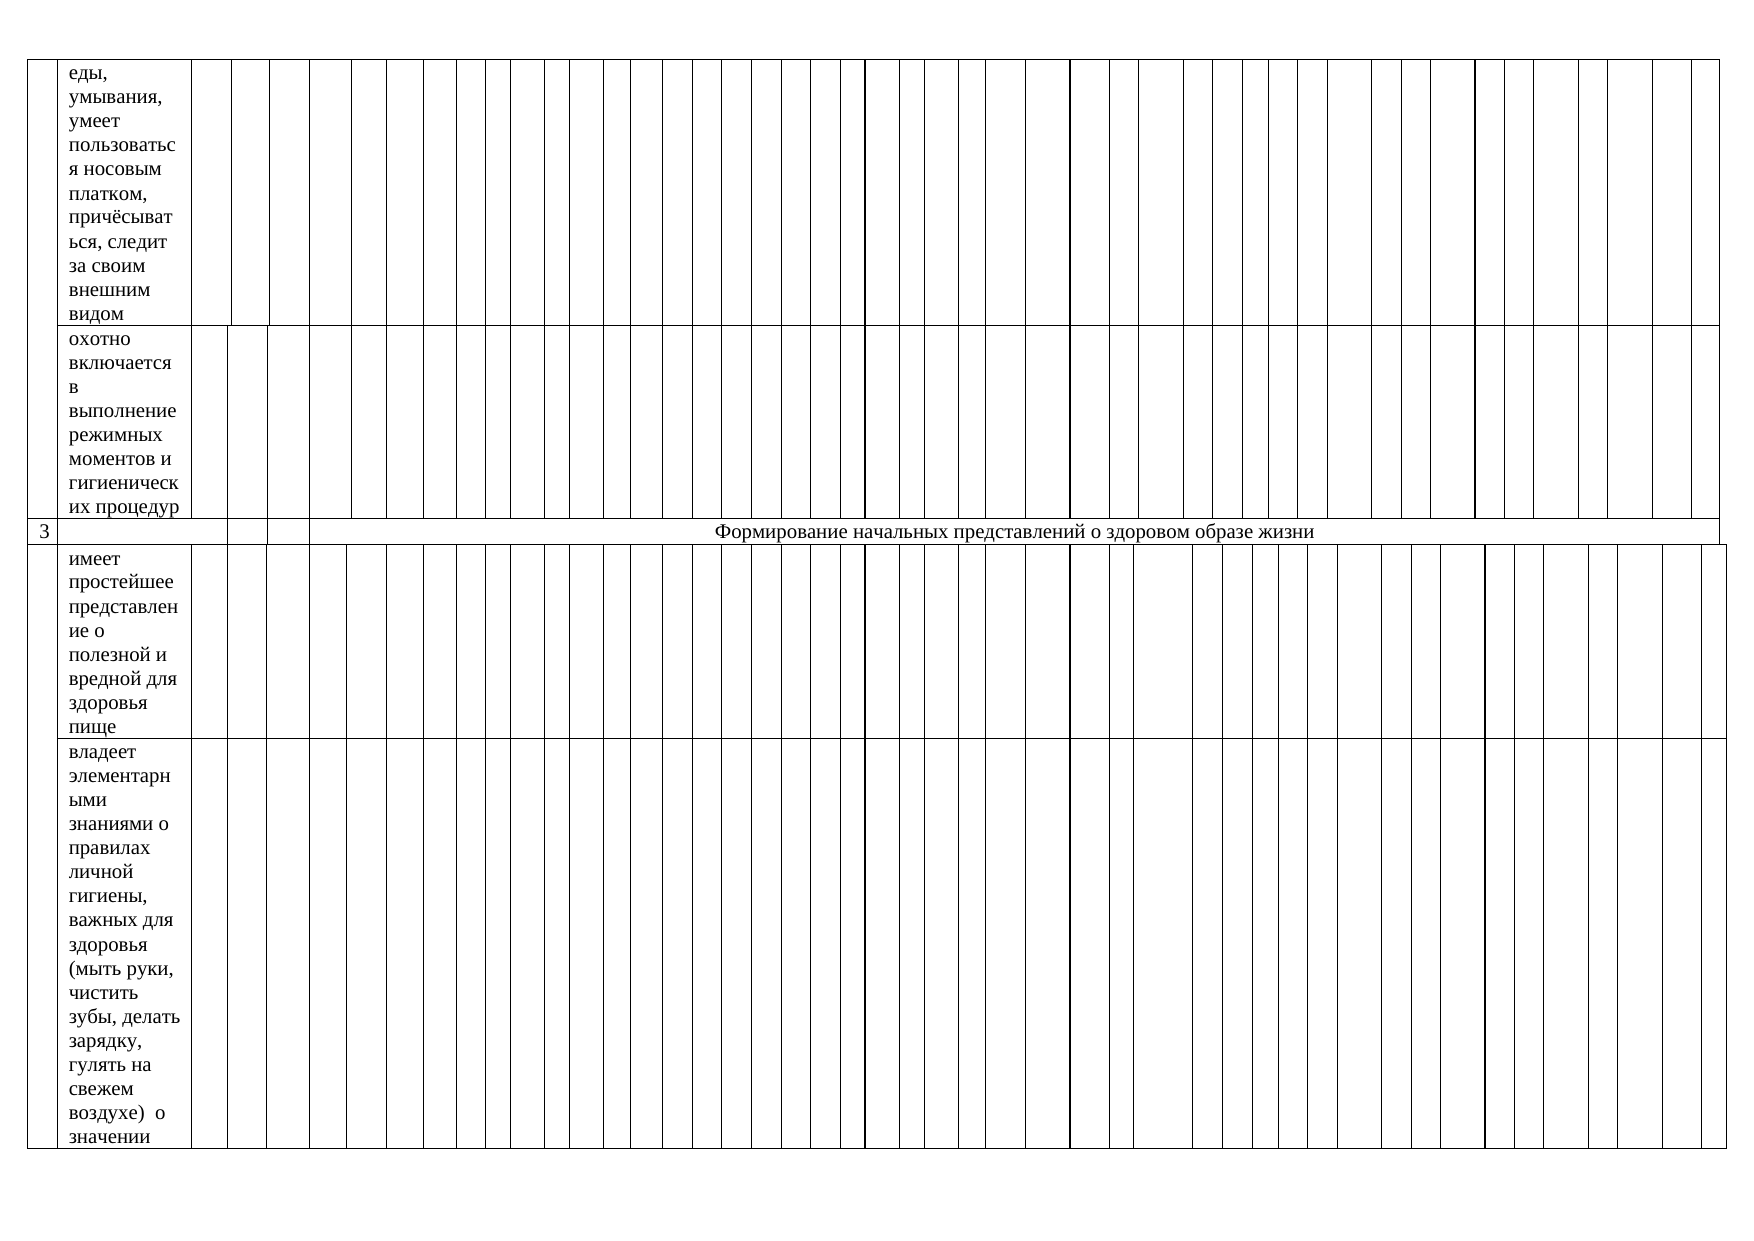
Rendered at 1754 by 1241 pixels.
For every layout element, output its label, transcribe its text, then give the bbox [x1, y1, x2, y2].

table_cell [900, 326, 924, 518]
table_cell [1544, 739, 1588, 1148]
table_cell [1110, 545, 1133, 738]
table_cell [693, 545, 721, 738]
table_cell [1139, 60, 1183, 325]
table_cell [58, 60, 191, 325]
table_cell [1544, 545, 1588, 738]
table_cell [1279, 739, 1307, 1148]
table_cell [1692, 326, 1719, 518]
table_cell [1193, 545, 1222, 738]
table_cell [267, 545, 309, 738]
table_cell [900, 60, 924, 325]
table_cell [1486, 545, 1514, 738]
table_cell [663, 739, 692, 1148]
table_cell [1110, 60, 1138, 325]
table_cell [1269, 60, 1297, 325]
table_cell [1663, 545, 1701, 738]
table_cell [1134, 739, 1192, 1148]
table_cell [1589, 739, 1617, 1148]
table_cell [268, 519, 309, 544]
table_cell [866, 60, 899, 325]
table_cell [1372, 326, 1401, 518]
table_cell [1441, 739, 1484, 1148]
table_cell [811, 326, 840, 518]
table_cell [310, 739, 346, 1148]
table_cell [192, 739, 227, 1148]
table_cell [925, 545, 958, 738]
table_cell [511, 739, 544, 1148]
table_cell [1298, 326, 1327, 518]
table_cell [841, 739, 864, 1148]
table_cell [1505, 326, 1533, 518]
table_cell [811, 739, 840, 1148]
table_cell [604, 545, 630, 738]
table_cell [752, 60, 781, 325]
table_cell [352, 60, 386, 325]
table_cell [1412, 545, 1440, 738]
table_cell [1026, 326, 1069, 518]
table_cell [1213, 60, 1242, 325]
table_cell [1253, 739, 1278, 1148]
table_cell [424, 545, 456, 738]
table_cell [1184, 326, 1212, 518]
table_cell [1328, 326, 1371, 518]
table_cell [486, 60, 510, 325]
table_cell [1026, 739, 1069, 1148]
table_cell [347, 545, 386, 738]
table_cell [192, 60, 231, 325]
table_cell [1110, 326, 1138, 518]
table_cell [693, 60, 721, 325]
table_cell [387, 545, 423, 738]
table_cell [1026, 60, 1069, 325]
table_cell [1071, 545, 1109, 738]
table_cell [1382, 739, 1411, 1148]
table_cell [1134, 545, 1192, 738]
table_cell [1253, 545, 1278, 738]
table_cell [1026, 545, 1069, 738]
table_cell [1243, 60, 1268, 325]
table_cell [782, 326, 810, 518]
table_cell [486, 739, 510, 1148]
table_cell [752, 739, 781, 1148]
table_cell [424, 739, 456, 1148]
table_cell [925, 60, 958, 325]
table_cell [1071, 326, 1109, 518]
table_cell [1223, 545, 1252, 738]
table_cell [782, 739, 810, 1148]
table_cell [270, 60, 309, 325]
table_cell [841, 545, 864, 738]
table_cell охотно включается в выполнение режимных моментов и гигиенических процедур [58, 326, 191, 518]
table_cell [722, 545, 751, 738]
table_cell [1618, 739, 1662, 1148]
table_cell [352, 326, 386, 518]
table_cell [1184, 60, 1212, 325]
table_cell [959, 545, 985, 738]
table_cell [1663, 739, 1701, 1148]
table_cell [722, 739, 751, 1148]
table_cell [1692, 60, 1719, 325]
table_cell [1589, 545, 1617, 738]
table_cell [545, 326, 569, 518]
table_cell [424, 326, 456, 518]
table_cell [604, 326, 630, 518]
table_cell [232, 60, 269, 325]
table_cell [1308, 545, 1337, 738]
table_cell [1338, 545, 1381, 738]
table_cell [1534, 326, 1578, 518]
table_cell [1534, 60, 1578, 325]
table_cell [387, 739, 423, 1148]
table_cell [631, 60, 662, 325]
table_cell [1476, 326, 1504, 518]
table_cell [1071, 60, 1109, 325]
table_cell [570, 60, 603, 325]
table_cell [457, 60, 485, 325]
table_cell [1515, 739, 1543, 1148]
table_cell [1071, 739, 1109, 1148]
table_cell [545, 545, 569, 738]
table_cell [310, 545, 346, 738]
table_cell [267, 739, 309, 1148]
table_cell [1338, 739, 1381, 1148]
table_cell [28, 545, 57, 1148]
table_cell [1193, 739, 1222, 1148]
table_cell [900, 545, 924, 738]
table_cell [866, 545, 899, 738]
table_cell [1412, 739, 1440, 1148]
table_cell [310, 60, 351, 325]
table_cell [752, 545, 781, 738]
table_cell [986, 545, 1025, 738]
table_cell [1110, 739, 1133, 1148]
table_cell [1579, 326, 1607, 518]
table_cell [959, 739, 985, 1148]
table_cell [1515, 545, 1543, 738]
table_cell [347, 739, 386, 1148]
table_cell [782, 545, 810, 738]
table_cell [570, 326, 603, 518]
table_cell [604, 739, 630, 1148]
table_cell [866, 739, 899, 1148]
table_cell [663, 326, 692, 518]
table_cell [387, 326, 423, 518]
table_cell [1223, 739, 1252, 1148]
table_cell [631, 545, 662, 738]
table_cell [268, 326, 309, 518]
table_cell [310, 326, 351, 518]
table_cell [511, 60, 544, 325]
table_cell [722, 326, 751, 518]
table_cell [631, 739, 662, 1148]
table_cell [486, 326, 510, 518]
table_cell [1608, 60, 1652, 325]
table_cell [1298, 60, 1327, 325]
table_cell [663, 545, 692, 738]
table_cell [841, 326, 864, 518]
table_cell [457, 545, 485, 738]
table_cell [511, 326, 544, 518]
table_cell [1139, 326, 1183, 518]
table_cell [1505, 60, 1533, 325]
table_cell [1702, 739, 1726, 1148]
table_cell [1213, 326, 1242, 518]
table_cell имеет простейшее представление о полезной и вредной для здоровья пище [58, 545, 191, 738]
table_cell [570, 739, 603, 1148]
table_cell [663, 60, 692, 325]
table_cell [1476, 60, 1504, 325]
table_cell [1579, 60, 1607, 325]
table_cell [1328, 60, 1371, 325]
table_cell [228, 519, 267, 544]
table_cell 3 [28, 519, 57, 544]
table_cell [959, 60, 985, 325]
table_cell [782, 60, 810, 325]
table_cell [457, 739, 485, 1148]
table_cell [58, 519, 227, 544]
table_cell [693, 326, 721, 518]
table_cell [228, 326, 267, 518]
table_cell [486, 545, 510, 738]
table_cell [192, 326, 227, 518]
table_cell [693, 739, 721, 1148]
table_cell [387, 60, 423, 325]
table_cell [1279, 545, 1307, 738]
table_cell [722, 60, 751, 325]
table_cell [986, 60, 1025, 325]
table_cell [925, 739, 958, 1148]
table_cell [228, 545, 266, 738]
table_cell [900, 739, 924, 1148]
table_cell [457, 326, 485, 518]
table_cell [986, 326, 1025, 518]
table_cell [1243, 326, 1268, 518]
table_cell [1431, 326, 1474, 518]
table_cell [1653, 60, 1691, 325]
table_cell [1702, 545, 1726, 738]
table_cell [1402, 60, 1430, 325]
table_cell [959, 326, 985, 518]
table_cell [228, 739, 266, 1148]
table_cell [511, 545, 544, 738]
table_cell [545, 60, 569, 325]
table_cell [631, 326, 662, 518]
table_cell [811, 545, 840, 738]
table_cell [1618, 545, 1662, 738]
table_cell [811, 60, 840, 325]
table_cell [1269, 326, 1297, 518]
table_cell [866, 326, 899, 518]
table_cell [424, 60, 456, 325]
table_cell [986, 739, 1025, 1148]
table_cell [570, 545, 603, 738]
table_cell Формирование начальных представлений о здоровом образе жизни [310, 519, 1719, 544]
table_cell [925, 326, 958, 518]
table_cell [1608, 326, 1652, 518]
table_cell [1653, 326, 1691, 518]
table_cell [604, 60, 630, 325]
table_cell [545, 739, 569, 1148]
table_cell [841, 60, 864, 325]
table_cell [752, 326, 781, 518]
table_cell [1441, 545, 1484, 738]
table_cell [1372, 60, 1401, 325]
table_cell [1486, 739, 1514, 1148]
table_cell [1402, 326, 1430, 518]
table_cell [1308, 739, 1337, 1148]
table_cell [192, 545, 227, 738]
table_cell [1382, 545, 1411, 738]
table_cell [1431, 60, 1474, 325]
